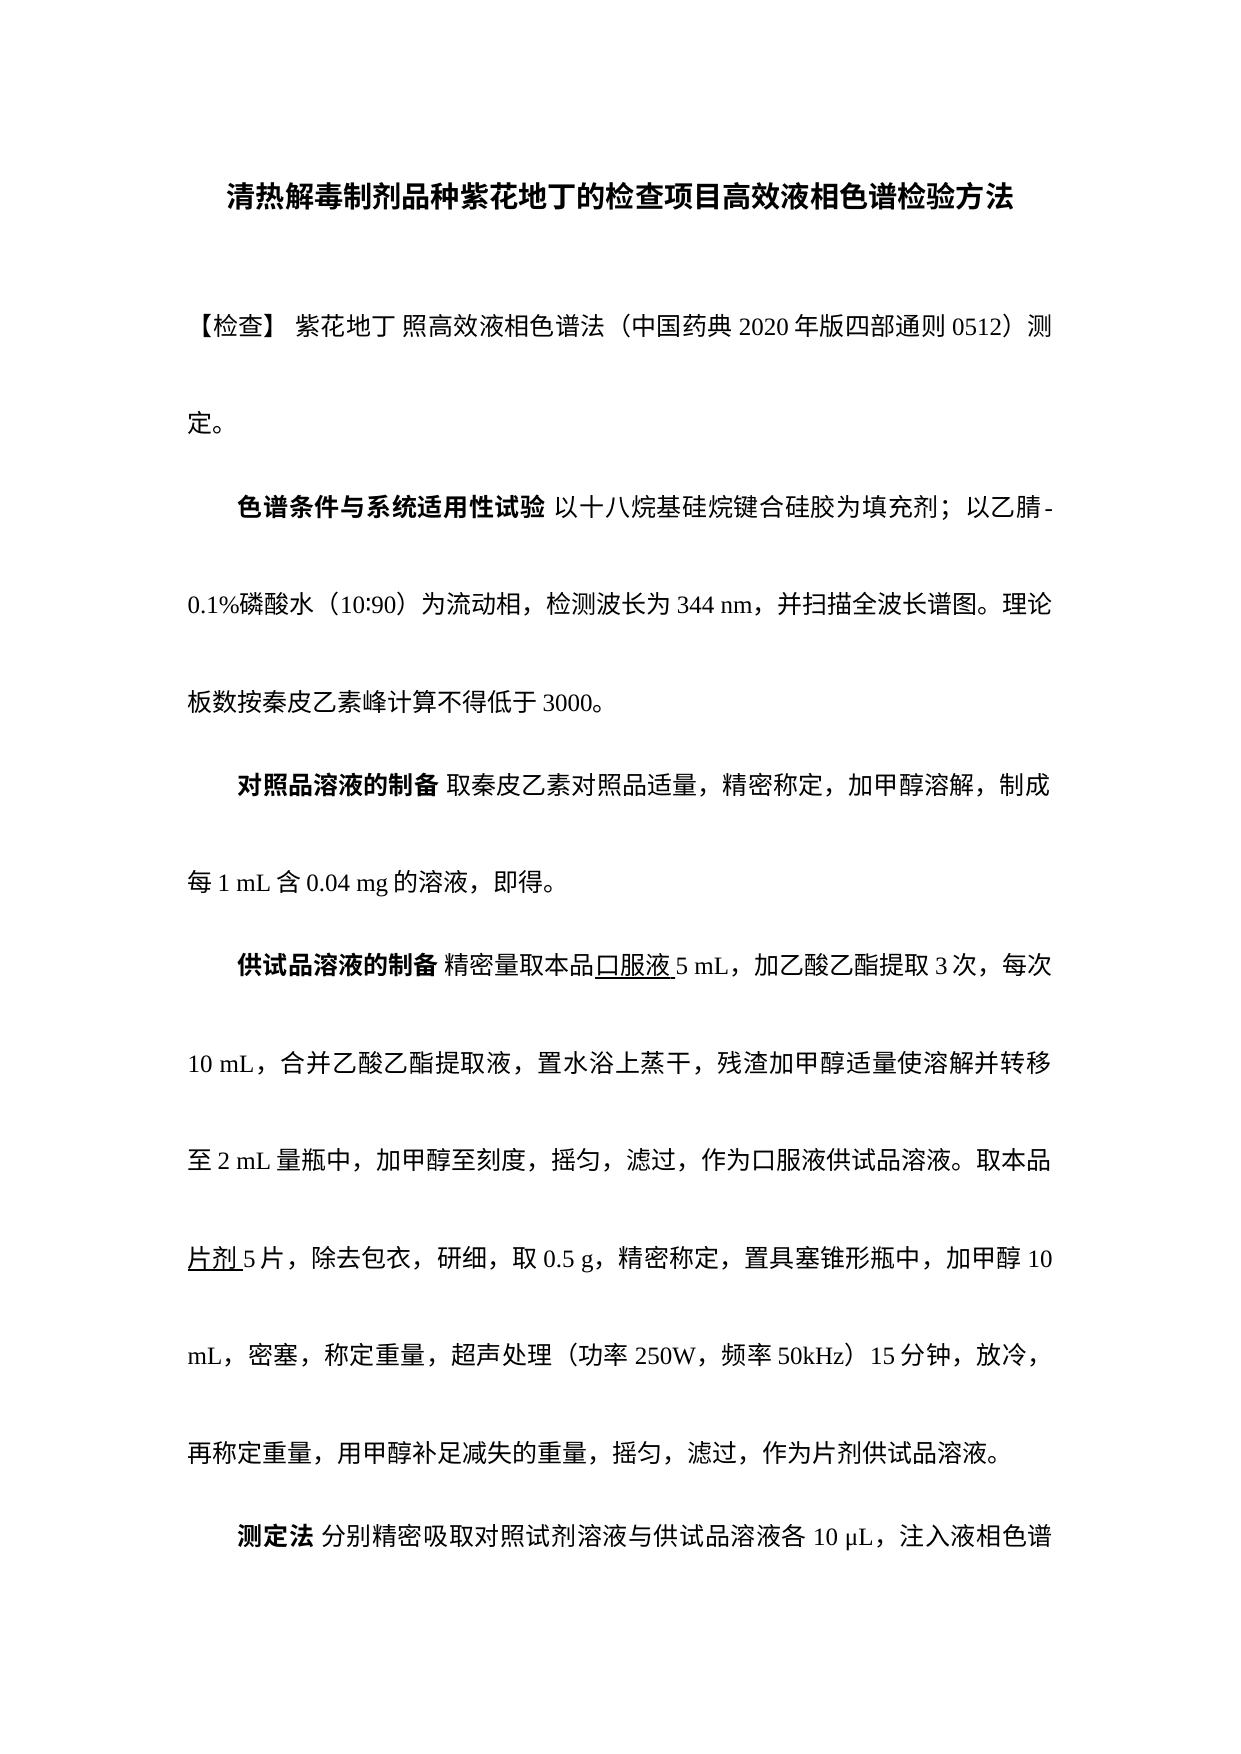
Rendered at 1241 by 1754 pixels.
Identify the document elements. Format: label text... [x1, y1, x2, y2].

text 清热解毒制剂品种紫花地丁的检查项目高效液相色谱检验方法 [187, 162, 1053, 227]
text 供试品溶液的制备 精密量取本品口服液5 mL，加乙酸乙酯提取3次，每次10 mL，合并乙酸乙酯提取液，置水浴上蒸干，残渣加甲醇适量使溶解并转移至2 mL量瓶中，加甲醇至刻度，摇匀，滤过，作为口服液供试品溶液。取本品片剂5片，除去包衣，研细，取0.5 g，精密称定，置具塞锥形瓶中，加甲醇10 mL，密塞，称定重量，超声处理（功率250W，频率50kHz）15分钟，放冷，再称定重量，用甲醇补足减失的重量，摇匀，滤过，作为片剂供试品溶液。 [187, 931, 1053, 1484]
text 色谱条件与系统适用性试验 以十八烷基硅烷键合硅胶为填充剂；以乙腈-0.1%磷酸水（10∶90）为流动相，检测波长为344 nm，并扫描全波长谱图。理论板数按秦皮乙素峰计算不得低于3000。 [187, 473, 1053, 733]
text 【检查】 紫花地丁 照高效液相色谱法（中国药典2020年版四部通则0512）测定。 [187, 292, 1053, 454]
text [187, 1502, 1053, 1567]
text 对照品溶液的制备 取秦皮乙素对照品适量，精密称定，加甲醇溶解，制成每1 mL含0.04 mg的溶液，即得。 [187, 751, 1053, 913]
